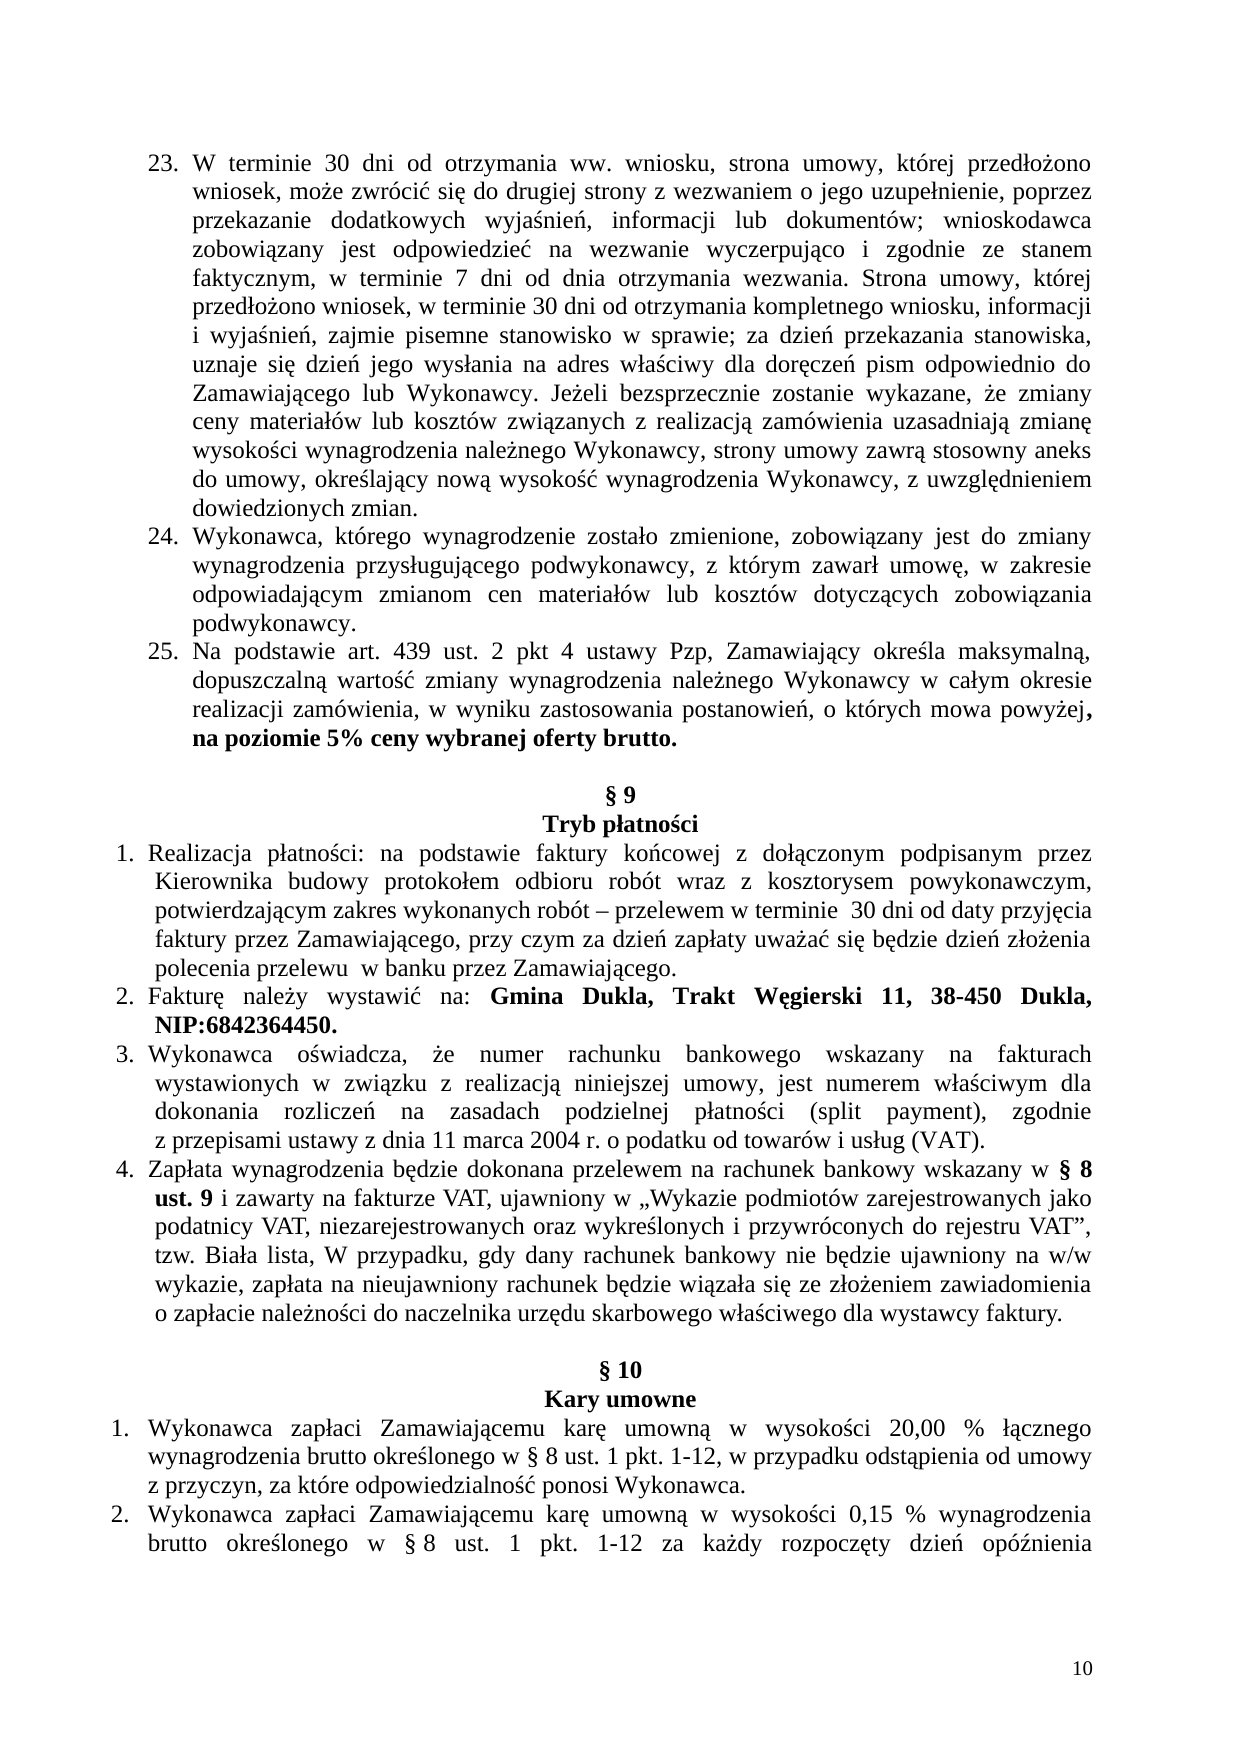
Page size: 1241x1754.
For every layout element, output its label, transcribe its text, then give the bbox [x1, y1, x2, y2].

list Wykonawca zapłaci Zamawiającemu karę umowną w wysokości 20,00 % łącznego wynagrodzenia brutto określonego w § 8 ust. 1 pkt. 1-12, w przypadku odstąpienia od umowy z przyczyn, za które odpowiedzialność ponosi Wykonawca. [111, 1413, 1092, 1499]
text § 9 [148, 780, 1092, 809]
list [111, 1499, 1092, 1556]
list Zapłata wynagrodzenia będzie dokonana przelewem na rachunek bankowy wskazany w § 8 ust. 9 i zawarty na fakturze VAT, ujawniony w „Wykazie podmiotów zarejestrowanych jako podatnicy VAT, niezarejestrowanych oraz wykreślonych i przywróconych do rejestru VAT”, tzw. Biała lista, W przypadku, gdy dany rachunek bankowy nie będzie ujawniony na w/w wykazie, zapłata na nieujawniony rachunek będzie wiązała się ze złożeniem zawiadomienia o zapłacie należności do naczelnika urzędu skarbowego właściwego dla wystawcy faktury. [125, 1154, 1092, 1326]
list Wykonawca, którego wynagrodzenie zostało zmienione, zobowiązany jest do zmiany wynagrodzenia przysługującego podwykonawcy, z którym zawarł umowę, w zakresie odpowiadającym zmianom cen materiałów lub kosztów dotyczących zobowiązania podwykonawcy. [148, 521, 1092, 636]
list W terminie 30 dni od otrzymania ww. wniosku, strona umowy, której przedłożono wniosek, może zwrócić się do drugiej strony z wezwaniem o jego uzupełnienie, poprzez przekazanie dodatkowych wyjaśnień, informacji lub dokumentów; wnioskodawca zobowiązany jest odpowiedzieć na wezwanie wyczerpująco i zgodnie ze stanem faktycznym, w terminie 7 dni od dnia otrzymania wezwania. Strona umowy, której przedłożono wniosek, w terminie 30 dni od otrzymania kompletnego wniosku, informacji i wyjaśnień, zajmie pisemne stanowisko w sprawie; za dzień przekazania stanowiska, uznaje się dzień jego wysłania na adres właściwy dla doręczeń pism odpowiednio do Zamawiającego lub Wykonawcy. Jeżeli bezsprzecznie zostanie wykazane, że zmiany ceny materiałów lub kosztów związanych z realizacją zamówienia uzasadniają zmianę wysokości wynagrodzenia należnego Wykonawcy, strony umowy zawrą stosowny aneks do umowy, określający nową wysokość wynagrodzenia Wykonawcy, z uwzględnieniem dowiedzionych zmian. [148, 148, 1092, 521]
list Fakturę należy wystawić na: Gmina Dukla, Trakt Węgierski 11, 38-450 Dukla, NIP:6842364450. [125, 981, 1092, 1039]
subtitle Tryb płatności [148, 809, 1092, 838]
text § 10 [148, 1355, 1092, 1384]
list Na podstawie art. 439 ust. 2 pkt 4 ustawy Pzp, Zamawiający określa maksymalną, dopuszczalną wartość zmiany wynagrodzenia należnego Wykonawcy w całym okresie realizacji zamówienia, w wyniku zastosowania postanowień, o których mowa powyżej, na poziomie 5% ceny wybranej oferty brutto. [148, 636, 1092, 751]
subtitle Kary umowne [148, 1384, 1092, 1413]
list Realizacja płatności: na podstawie faktury końcowej z dołączonym podpisanym przez Kierownika budowy protokołem odbioru robót wraz z kosztorysem powykonawczym, potwierdzającym zakres wykonanych robót – przelewem w terminie 30 dni od daty przyjęcia faktury przez Zamawiającego, przy czym za dzień zapłaty uważać się będzie dzień złożenia polecenia przelewu w banku przez Zamawiającego. [125, 838, 1092, 981]
list Wykonawca oświadcza, że numer rachunku bankowego wskazany na fakturach wystawionych w związku z realizacją niniejszej umowy, jest numerem właściwym dla dokonania rozliczeń na zasadach podzielnej płatności (split payment), zgodnie z przepisami ustawy z dnia 11 marca 2004 r. o podatku od towarów i usług (VAT). [125, 1039, 1092, 1154]
